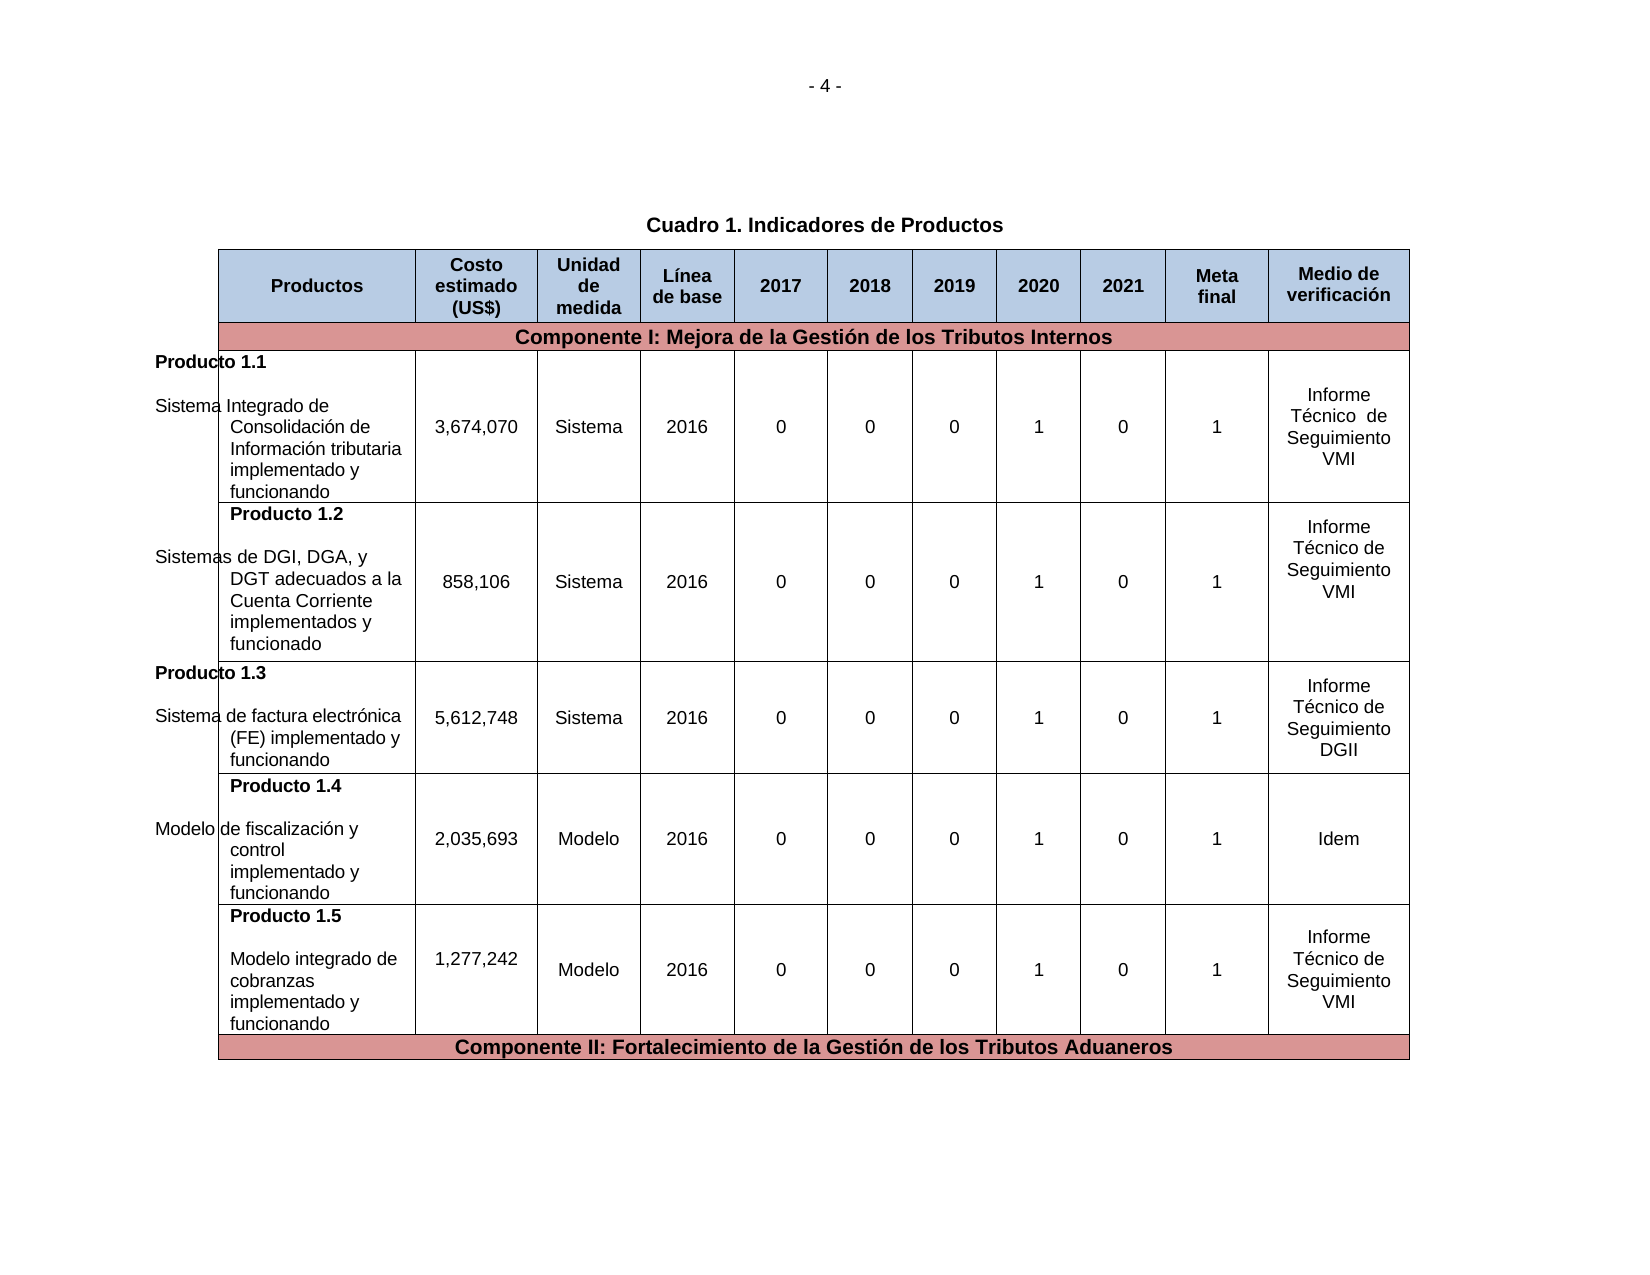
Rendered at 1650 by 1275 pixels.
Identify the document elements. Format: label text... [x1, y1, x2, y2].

table_header 2019 [913, 250, 996, 322]
table_header 2021 [1081, 250, 1165, 322]
table_header 2017 [735, 250, 827, 322]
table_header 2020 [997, 250, 1080, 322]
table_header Medio de verificación [1269, 250, 1409, 322]
table_cell 1 [1166, 905, 1268, 1034]
table_cell 1 [1166, 351, 1268, 502]
table_cell 1 [997, 905, 1080, 1034]
table_cell Informe Técnico de Seguimiento VMI [1269, 905, 1409, 1034]
table_cell 1 [1166, 662, 1268, 773]
table_cell 5,612,748 [416, 662, 537, 773]
table_cell 0 [913, 905, 996, 1034]
table_header 2018 [828, 250, 912, 322]
table_cell 2,035,693 [416, 774, 537, 904]
table_cell 1 [997, 774, 1080, 904]
table_cell Sistema [538, 662, 640, 773]
table_cell 0 [913, 662, 996, 773]
table_cell Producto 1.4 Modelo de fiscalización y control implementado y funcionando [219, 774, 415, 904]
table_cell Modelo [538, 774, 640, 904]
table_cell Sistema [538, 351, 640, 502]
table_cell 0 [828, 905, 912, 1034]
table_cell Componente I: Mejora de la Gestión de los Tributos Internos [219, 323, 1409, 350]
table_cell 0 [735, 905, 827, 1034]
table_cell 0 [735, 662, 827, 773]
table_cell 2016 [641, 774, 734, 904]
table_cell Producto 1.5 Modelo integrado de cobranzas implementado y funcionando [219, 905, 415, 1034]
table_cell 0 [828, 662, 912, 773]
table_cell 1 [997, 662, 1080, 773]
table_cell 0 [1081, 774, 1165, 904]
table_cell 0 [735, 774, 827, 904]
table_cell 0 [828, 351, 912, 502]
table_cell 2016 [641, 503, 734, 661]
table_header Meta final [1166, 250, 1268, 322]
table_cell Idem [1269, 774, 1409, 904]
table_cell 1,277,242 [416, 905, 537, 1034]
table_cell 0 [735, 351, 827, 502]
table_cell Informe Técnico de Seguimiento DGII [1269, 662, 1409, 773]
table_cell 0 [913, 503, 996, 661]
table_cell Producto 1.1 Sistema Integrado de Consolidación de Información tributaria implementado y funcionando [219, 351, 415, 502]
table_cell Producto 1.3 Sistema de factura electrónica (FE) implementado y funcionando [219, 662, 415, 773]
table_cell 1 [997, 351, 1080, 502]
table_cell Sistema [538, 503, 640, 661]
table_cell 858,106 [416, 503, 537, 661]
table_cell 0 [828, 503, 912, 661]
table_cell Producto 1.2 Sistemas de DGI, DGA, y DGT adecuados a la Cuenta Corriente implementados y funcionado [219, 503, 415, 661]
table_cell 1 [1166, 503, 1268, 661]
table_cell 0 [1081, 905, 1165, 1034]
table_header Costo estimado (US$) [416, 250, 537, 322]
table_cell 0 [1081, 351, 1165, 502]
table_header Unidad de medida [538, 250, 640, 322]
table_cell 2016 [641, 662, 734, 773]
table_cell Componente II: Fortalecimiento de la Gestión de los Tributos Aduaneros [219, 1035, 1409, 1059]
table_cell Informe Técnico de Seguimiento VMI [1269, 503, 1409, 661]
table_cell 0 [1081, 662, 1165, 773]
table_cell Informe Técnico de Seguimiento VMI [1269, 351, 1409, 502]
table_cell 2016 [641, 351, 734, 502]
table_cell 1 [1166, 774, 1268, 904]
table_cell 3,674,070 [416, 351, 537, 502]
table_cell 0 [913, 351, 996, 502]
table_cell 0 [913, 774, 996, 904]
table_cell 1 [997, 503, 1080, 661]
table_header Productos [219, 250, 415, 322]
list Cuadro 1. Indicadores de Productos [150, 212, 1500, 236]
table_cell 0 [828, 774, 912, 904]
table_cell 0 [1081, 503, 1165, 661]
table_cell Modelo [538, 905, 640, 1034]
table_cell 2016 [641, 905, 734, 1034]
table_header Línea de base [641, 250, 734, 322]
table_cell 0 [735, 503, 827, 661]
